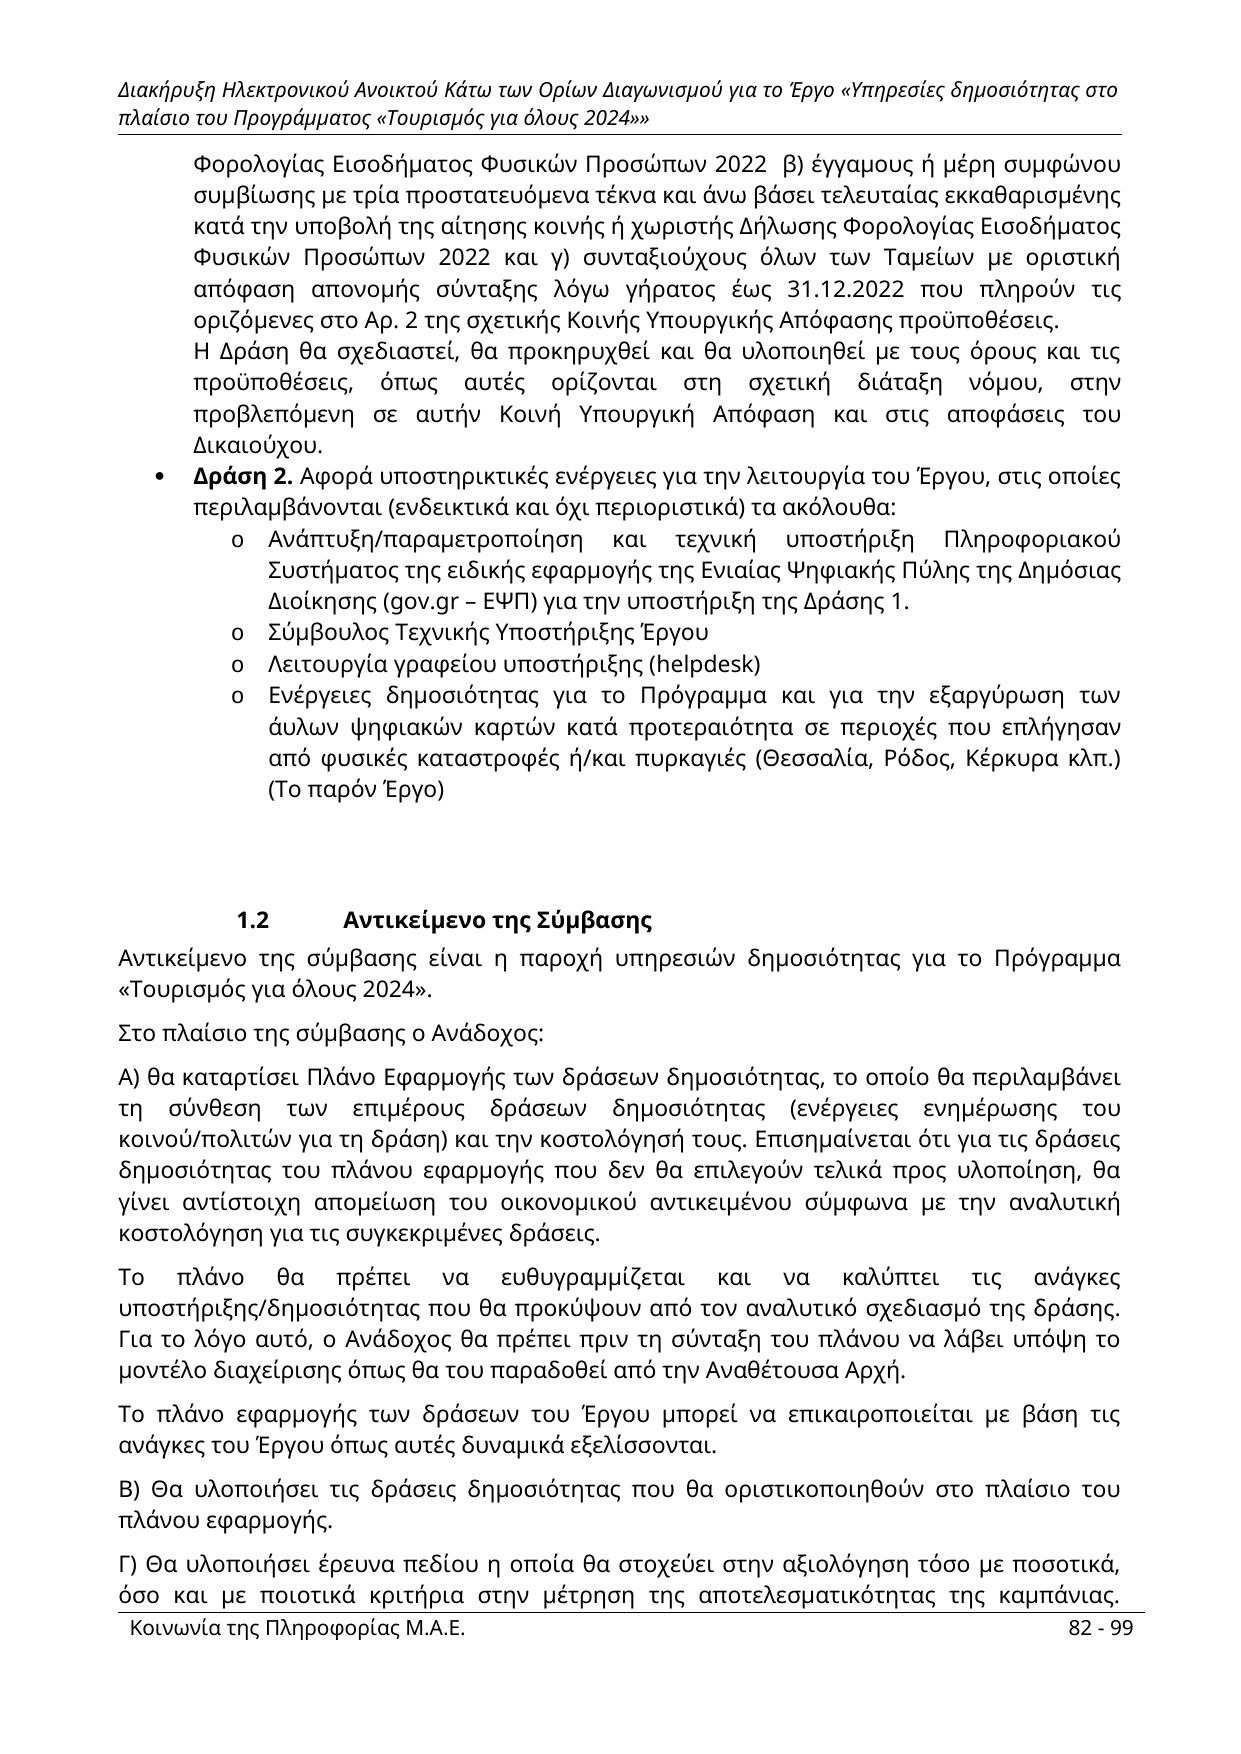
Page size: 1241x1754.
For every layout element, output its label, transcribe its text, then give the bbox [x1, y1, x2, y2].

list Ανάπτυξη/παραμετροποίηση και τεχνική υποστήριξη Πληροφοριακού Συστήματος της ειδικής εφαρμογής της Ενιαίας Ψηφιακής Πύλης της Δημόσιας Διοίκησης (gov.gr – ΕΨΠ) για την υποστήριξη της Δράσης 1. [231, 522, 1122, 616]
list Δράση 2. Αφορά υποστηρικτικές ενέργειες για την λειτουργία του Έργου, στις οποίες περιλαμβάνονται (ενδεικτικά και όχι περιοριστικά) τα ακόλουθα: [156, 460, 1122, 522]
subtitle Αντικείμενο της Σύμβασης [236, 904, 1122, 935]
list Η Δράση θα σχεδιαστεί, θα προκηρυχθεί και θα υλοποιηθεί με τους όρους και τις προϋποθέσεις, όπως αυτές ορίζονται στη σχετική διάταξη νόμου, στην προβλεπόμενη σε αυτήν Κοινή Υπουργική Απόφαση και στις αποφάσεις του Δικαιούχου. [193, 335, 1122, 460]
text Α) θα καταρτίσει Πλάνο Εφαρμογής των δράσεων δημοσιότητας, το οποίο θα περιλαμβάνει τη σύνθεση των επιμέρους δράσεων δημοσιότητας (ενέργειες ενημέρωσης του κοινού/πολιτών για τη δράση) και την κοστολόγησή τους. Επισημαίνεται ότι για τις δράσεις δημοσιότητας του πλάνου εφαρμογής που δεν θα επιλεγούν τελικά προς υλοποίηση, θα γίνει αντίστοιχη απομείωση του οικονομικού αντικειμένου σύμφωνα με την αναλυτική κοστολόγηση για τις συγκεκριμένες δράσεις. [118, 1060, 1122, 1248]
list Ενέργειες δημοσιότητας για το Πρόγραμμα και για την εξαργύρωση των άυλων ψηφιακών καρτών κατά προτεραιότητα σε περιοχές που επλήγησαν από φυσικές καταστροφές ή/και πυρκαγιές (Θεσσαλία, Ρόδος, Κέρκυρα κλπ.) (Το παρόν Έργο) [231, 679, 1122, 804]
text Αντικείμενο της σύμβασης είναι η παροχή υπηρεσιών δημοσιότητας για το Πρόγραμμα «Τουρισμός για όλους 2024». [118, 942, 1122, 1004]
text Το πλάνο εφαρμογής των δράσεων του Έργου μπορεί να επικαιροποιείται με βάση τις ανάγκες του Έργου όπως αυτές δυναμικά εξελίσσονται. [118, 1398, 1122, 1460]
text Στο πλαίσιο της σύμβασης ο Ανάδοχος: [118, 1017, 1122, 1048]
text Β) Θα υλοποιήσει τις δράσεις δημοσιότητας που θα οριστικοποιηθούν στο πλαίσιο του πλάνου εφαρμογής. [118, 1473, 1122, 1535]
list Λειτουργία γραφείου υποστήριξης (helpdesk) [231, 648, 1122, 679]
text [118, 1548, 1122, 1610]
text Το πλάνο θα πρέπει να ευθυγραμμίζεται και να καλύπτει τις ανάγκες υποστήριξης/δημοσιότητας που θα προκύψουν από τον αναλυτικό σχεδιασμό της δράσης. Για το λόγο αυτό, ο Ανάδοχος θα πρέπει πριν τη σύνταξη του πλάνου να λάβει υπόψη το μοντέλο διαχείρισης όπως θα του παραδοθεί από την Αναθέτουσα Aρχή. [118, 1260, 1122, 1385]
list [156, 147, 1122, 335]
list Σύμβουλος Τεχνικής Υποστήριξης Έργου [231, 616, 1122, 648]
